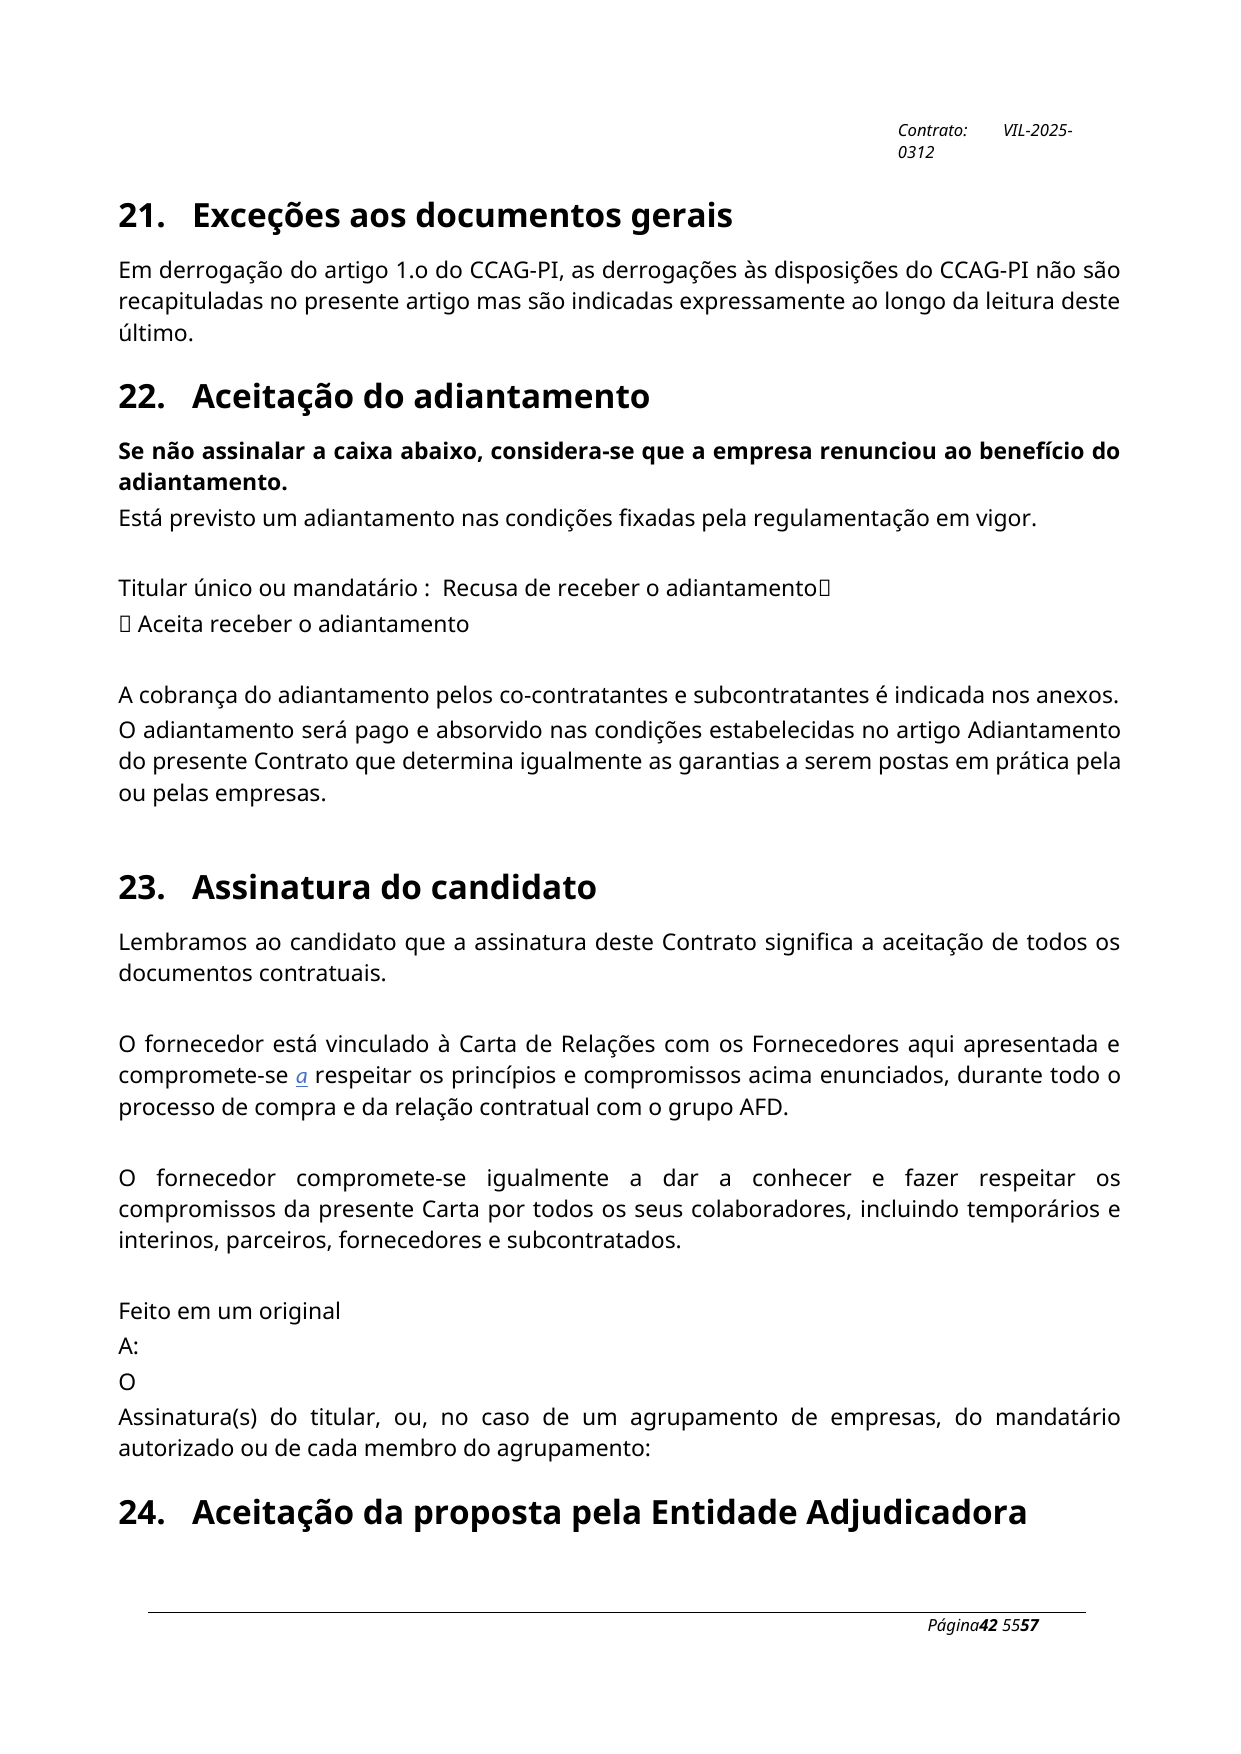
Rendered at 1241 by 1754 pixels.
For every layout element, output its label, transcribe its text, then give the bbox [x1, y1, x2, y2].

text O adiantamento será pago e absorvido nas condições estabelecidas no artigo Adiantamento do presente Contrato que determina igualmente as garantias a serem postas em prática pela ou pelas empresas. [118, 714, 1122, 808]
text O [118, 1366, 1122, 1397]
text O fornecedor está vinculado à Carta de Relações com os Fornecedores aqui apresentada e compromete-se a respeitar os princípios e compromissos acima enunciados, durante todo o processo de compra e da relação contratual com o grupo AFD. [118, 1028, 1122, 1122]
text Aceitação da proposta pela Entidade Adjudicadora [118, 1489, 1122, 1534]
text Se não assinalar a caixa abaixo, considera-se que a empresa renunciou ao benefício do adiantamento. [118, 435, 1122, 497]
text Lembramos ao candidato que a assinatura deste Contrato significa a aceitação de todos os documentos contratuais. [118, 926, 1122, 989]
text Assinatura(s) do titular, ou, no caso de um agrupamento de empresas, do mandatário autorizado ou de cada membro do agrupamento: [118, 1401, 1122, 1464]
text A cobrança do adiantamento pelos co-contratantes e subcontratantes é indicada nos anexos. [118, 679, 1122, 710]
text Aceitação do adiantamento [118, 373, 1122, 418]
text Está previsto um adiantamento nas condições fixadas pela regulamentação em vigor. [118, 502, 1122, 533]
text Titular único ou mandatário : Recusa de receber o adiantamento [118, 572, 1122, 604]
text Em derrogação do artigo 1.o do CCAG-PI, as derrogações às disposições do CCAG-PI não são recapituladas no presente artigo mas são indicadas expressamente ao longo da leitura deste último. [118, 254, 1122, 348]
text Exceções aos documentos gerais [118, 192, 1122, 237]
text A: [118, 1330, 1122, 1362]
text O fornecedor compromete-se igualmente a dar a conhecer e fazer respeitar os compromissos da presente Carta por todos os seus colaboradores, incluindo temporários e interinos, parceiros, fornecedores e subcontratados. [118, 1162, 1122, 1255]
text Feito em um original [118, 1295, 1122, 1326]
text  Aceita receber o adiantamento [118, 608, 1122, 639]
text Assinatura do candidato [118, 864, 1122, 909]
